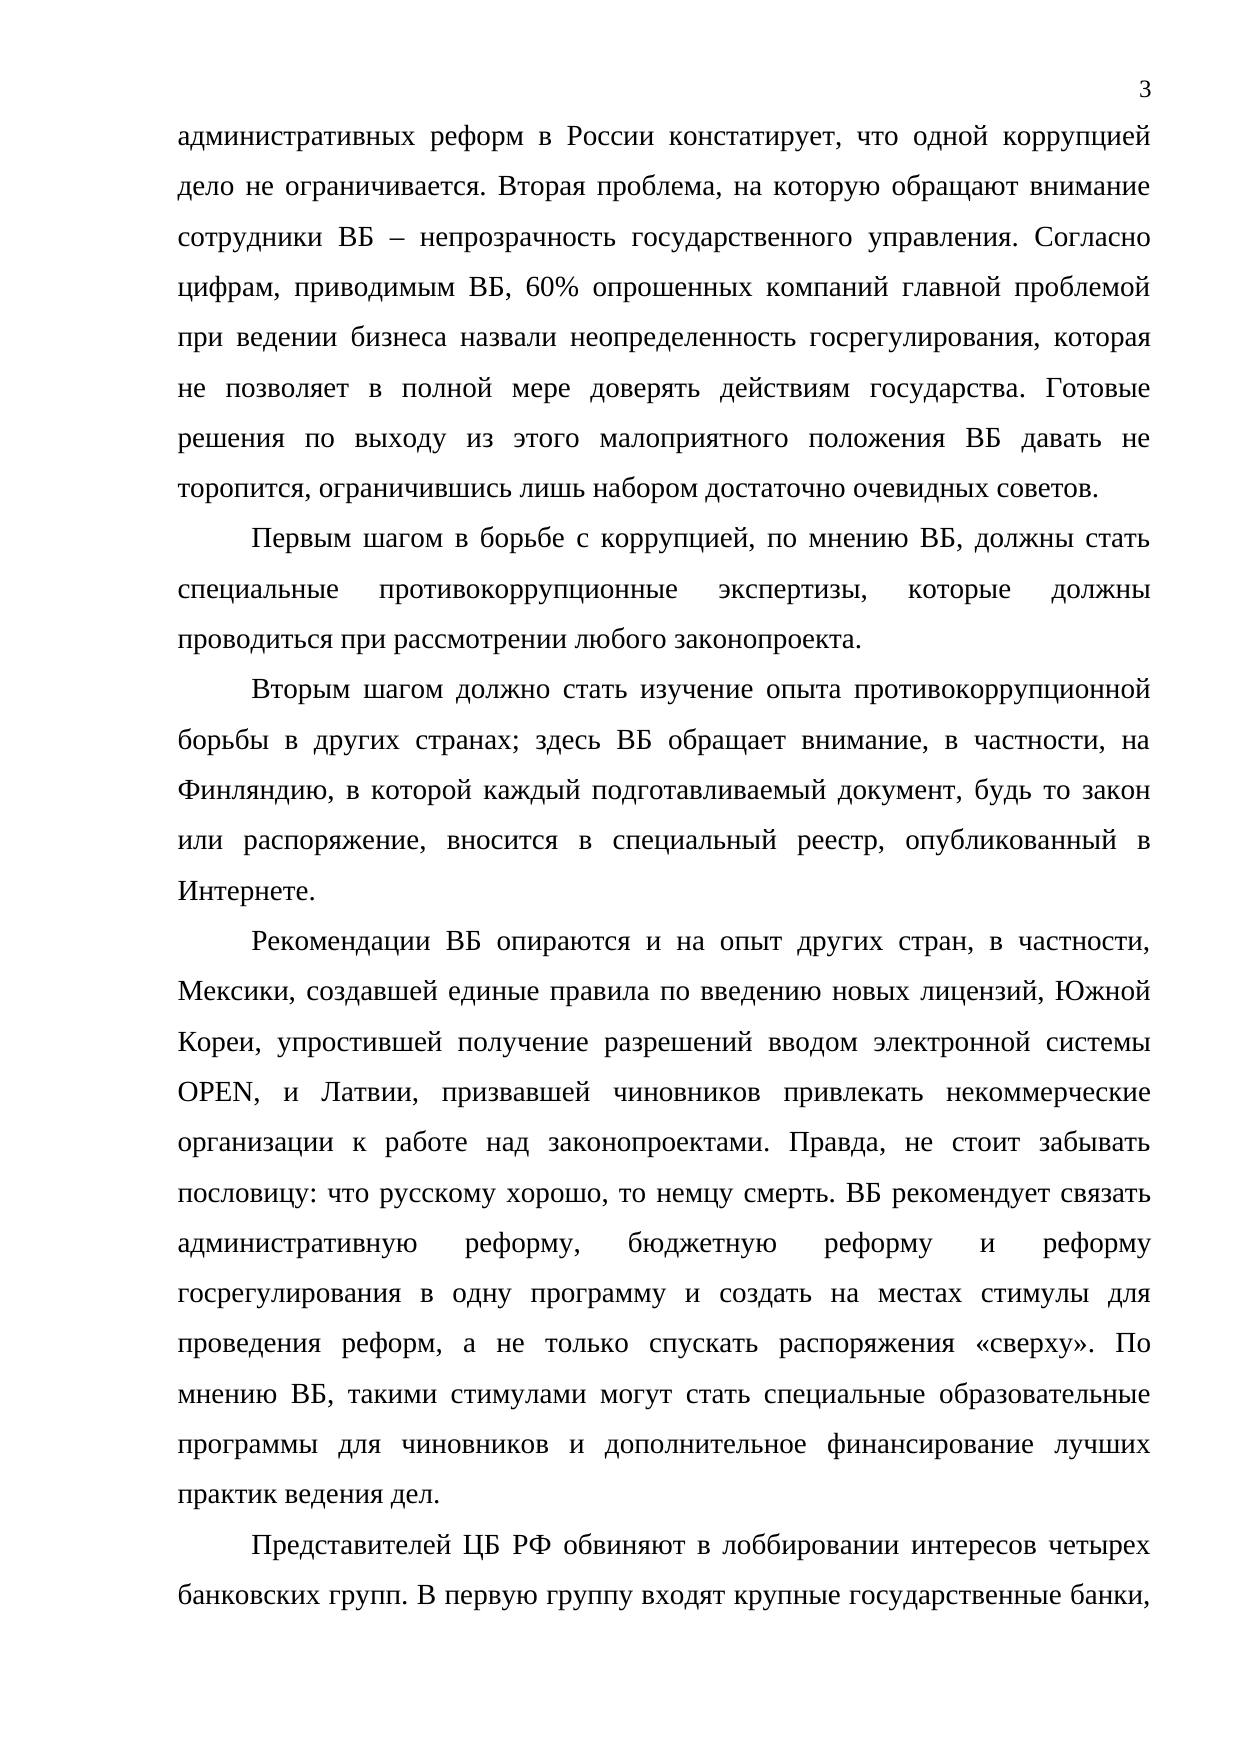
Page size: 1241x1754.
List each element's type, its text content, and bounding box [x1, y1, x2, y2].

text Рекомендации ВБ опираются и на опыт других стран, в частности, Мексики, создавшей единые правила по введению новых лицензий, Южной Кореи, упростившей получение разрешений вводом электронной системы OPEN, и Латвии, призвавшей чиновников привлекать некоммерческие организации к работе над законопроектами. Правда, не стоит забывать пословицу: что русскому хорошо, то немцу смерть. ВБ рекомендует связать административную реформу, бюджетную реформу и реформу госрегулирования в одну программу и создать на местах стимулы для проведения реформ, а не только спускать распоряжения «сверху». По мнению ВБ, такими стимулами могут стать специальные образовательные программы для чиновников и дополнительное финансирование лучших практик ведения дел. [177, 923, 1152, 1510]
text Первым шагом в борьбе с коррупцией, по мнению ВБ, должны стать специальные противокоррупционные экспертизы, которые должны проводиться при рассмотрении любого законопроекта. [177, 521, 1152, 655]
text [177, 1527, 1152, 1611]
text Вторым шагом должно стать изучение опыта противокоррупционной борьбы в других странах; здесь ВБ обращает внимание, в частности, на Финляндию, в которой каждый подготавливаемый документ, будь то закон или распоряжение, вносится в специальный реестр, опубликованный в Интернете. [177, 672, 1152, 906]
text Всемирный Банк (ВБ) проводивший исследование институциональных и административных реформ в России констатирует, что одной коррупцией дело не ограничивается. Вторая проблема, на которую обращают внимание сотрудники ВБ – непрозрачность государственного управления. Согласно цифрам, приводимым ВБ, 60% опрошенных компаний главной проблемой при ведении бизнеса назвали неопределенность госрегулирования, которая не позволяет в полной мере доверять действиям государства. Готовые решения по выходу из этого малоприятного положения ВБ давать не торопится, ограничившись лишь набором достаточно очевидных советов. [177, 118, 1152, 504]
